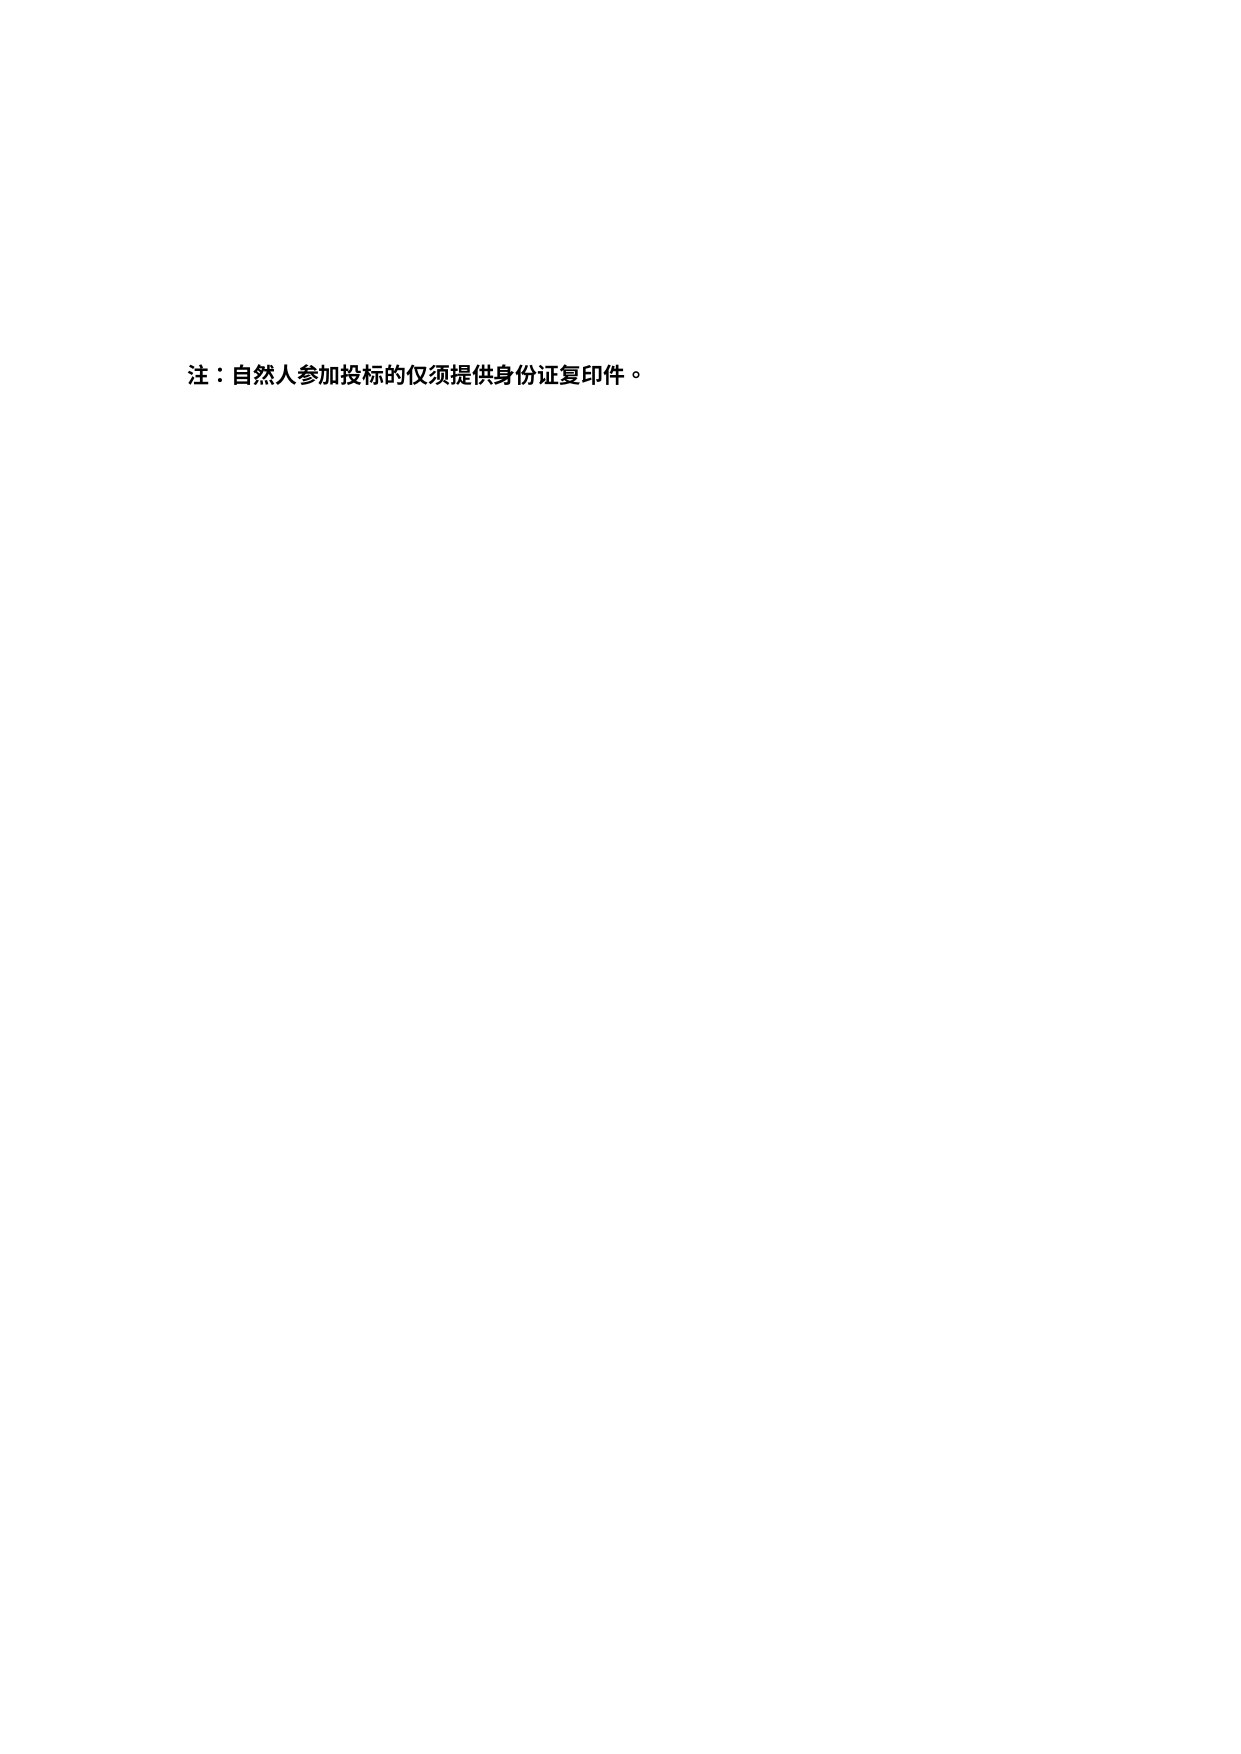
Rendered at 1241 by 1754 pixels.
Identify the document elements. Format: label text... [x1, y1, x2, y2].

text 注：自然人参加投标的仅须提供身份证复印件。 [187, 360, 1053, 390]
